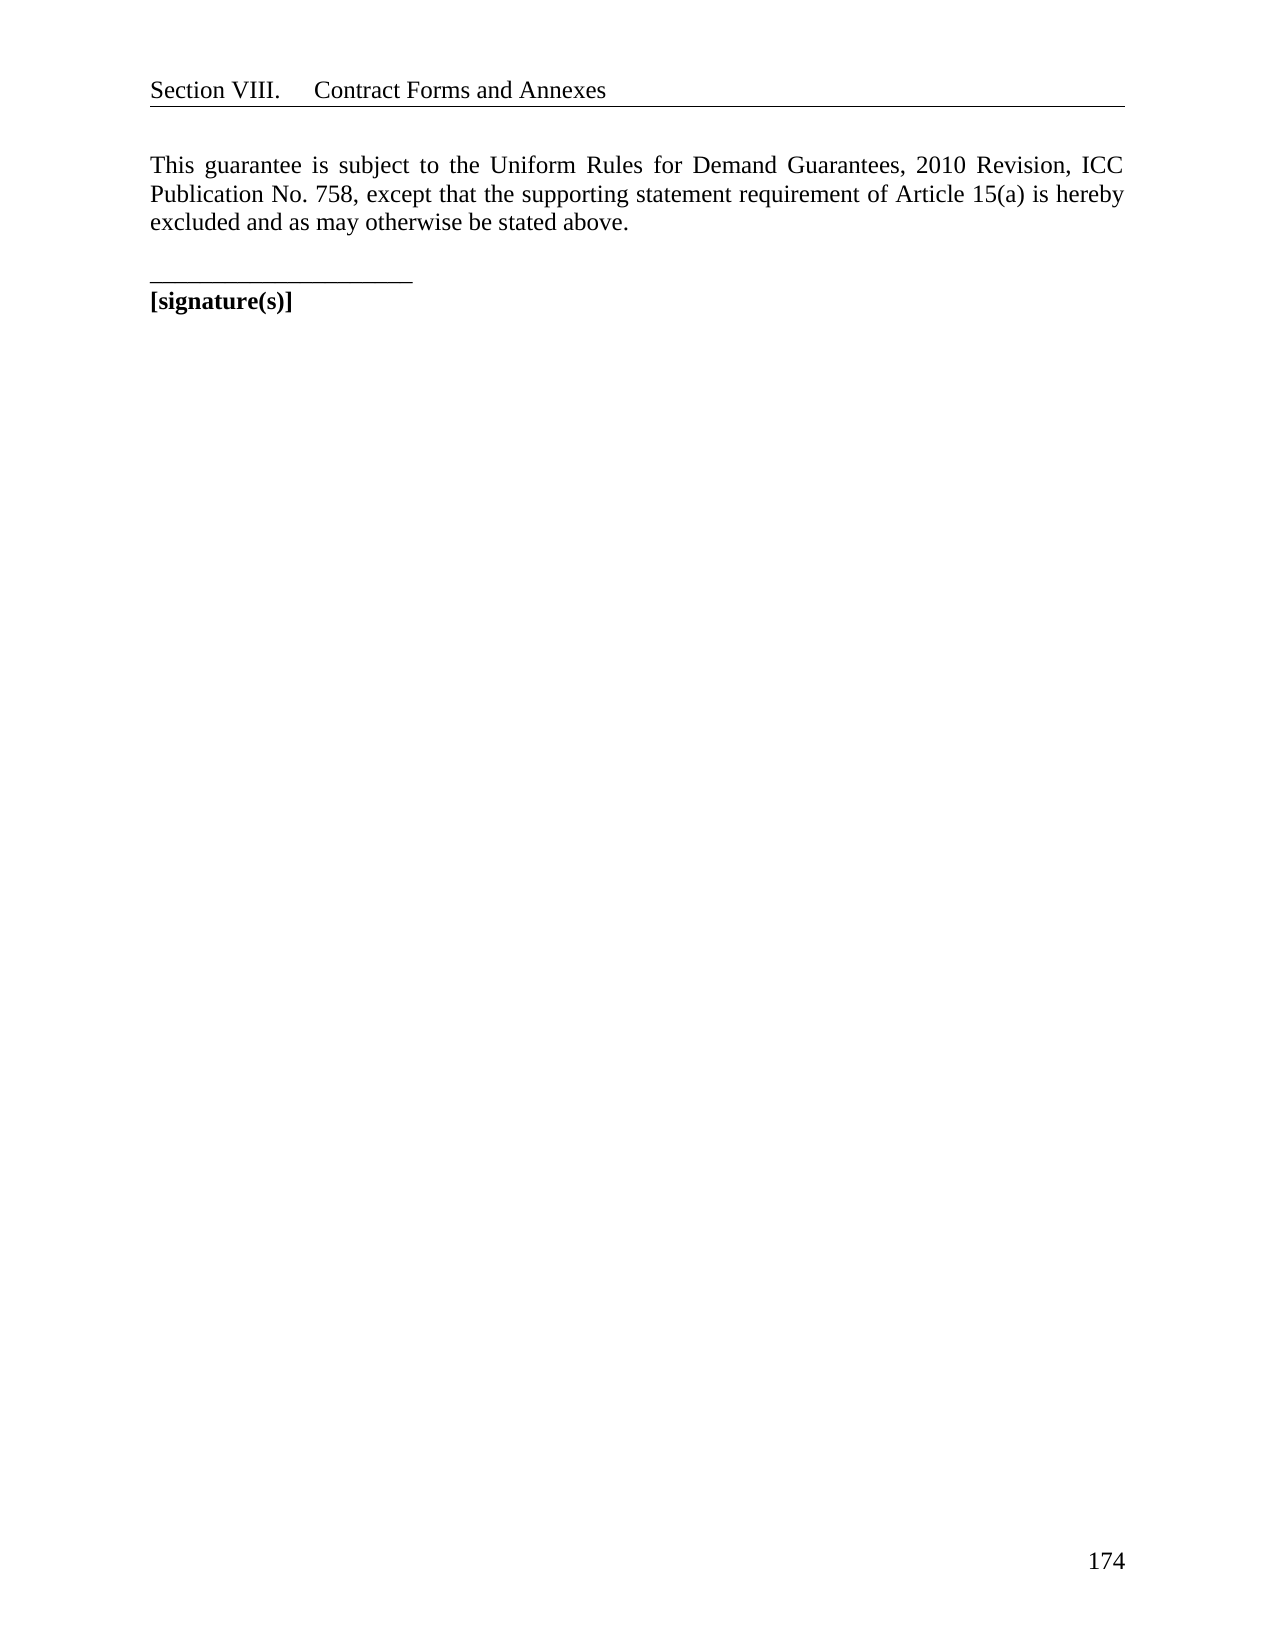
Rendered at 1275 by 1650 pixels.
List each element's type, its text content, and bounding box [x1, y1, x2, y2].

text This guarantee is subject to the Uniform Rules for Demand Guarantees, 2010 Revision, ICC Publication No. 758, except that the supporting statement requirement of Article 15(a) is hereby excluded and as may otherwise be stated above. [150, 150, 1125, 236]
text _____________________ [signature(s)] [150, 257, 1125, 314]
